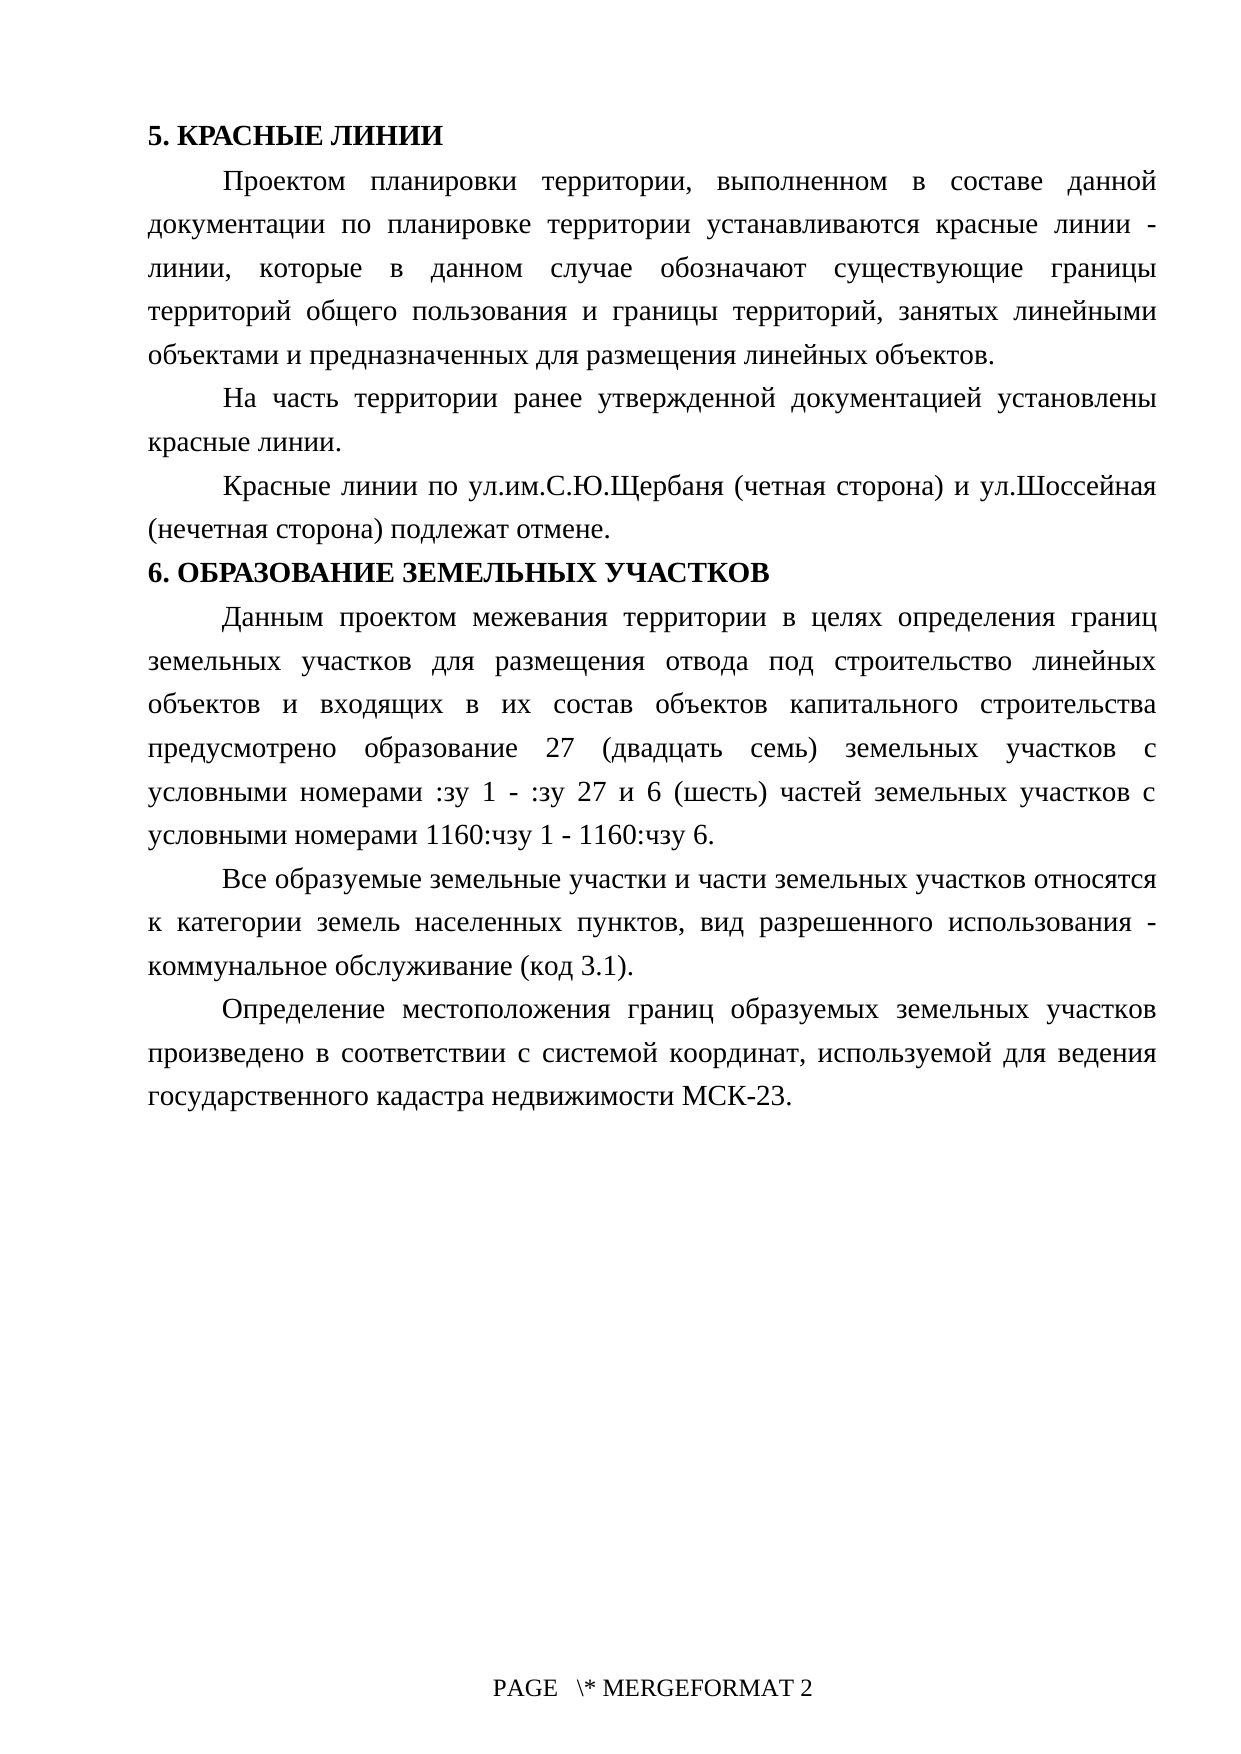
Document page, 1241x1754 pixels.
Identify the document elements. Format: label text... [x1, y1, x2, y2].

text Данным проектом межевания территории в целях определения границ земельных участков для размещения отвода под строительство линейных объектов и входящих в их состав объектов капитального строительства предусмотрено образование 27 (двадцать семь) земельных участков с условными номерами :зу 1 - :зу 27 и 6 (шесть) частей земельных участков с условными номерами 1160:чзу 1 - 1160:чзу 6. [148, 599, 1157, 851]
text Проектом планировки территории, выполненном в составе данной документации по планировке территории устанавливаются красные линии -линии, которые в данном случае обозначают существующие границы территорий общего пользования и границы территорий, занятых линейными объектами и предназначенных для размещения линейных объектов. [148, 163, 1157, 371]
subtitle 6. ОБРАЗОВАНИЕ ЗЕМЕЛЬНЫХ УЧАСТКОВ [148, 555, 1152, 588]
text Определение местоположения границ образуемых земельных участков произведено в соответствии с системой координат, используемой для ведения государственного кадастра недвижимости МСК-23. [148, 991, 1157, 1112]
text Красные линии по ул.им.С.Ю.Щербаня (четная сторона) и ул.Шоссейная (нечетная сторона) подлежат отмене. [148, 468, 1157, 545]
text На часть территории ранее утвержденной документацией установлены красные линии. [148, 381, 1157, 458]
subtitle 5. КРАСНЫЕ ЛИНИИ [148, 118, 1152, 152]
text Все образуемые земельные участки и части земельных участков относятся к категории земель населенных пунктов, вид разрешенного использования - коммунальное обслуживание (код 3.1). [148, 861, 1157, 981]
